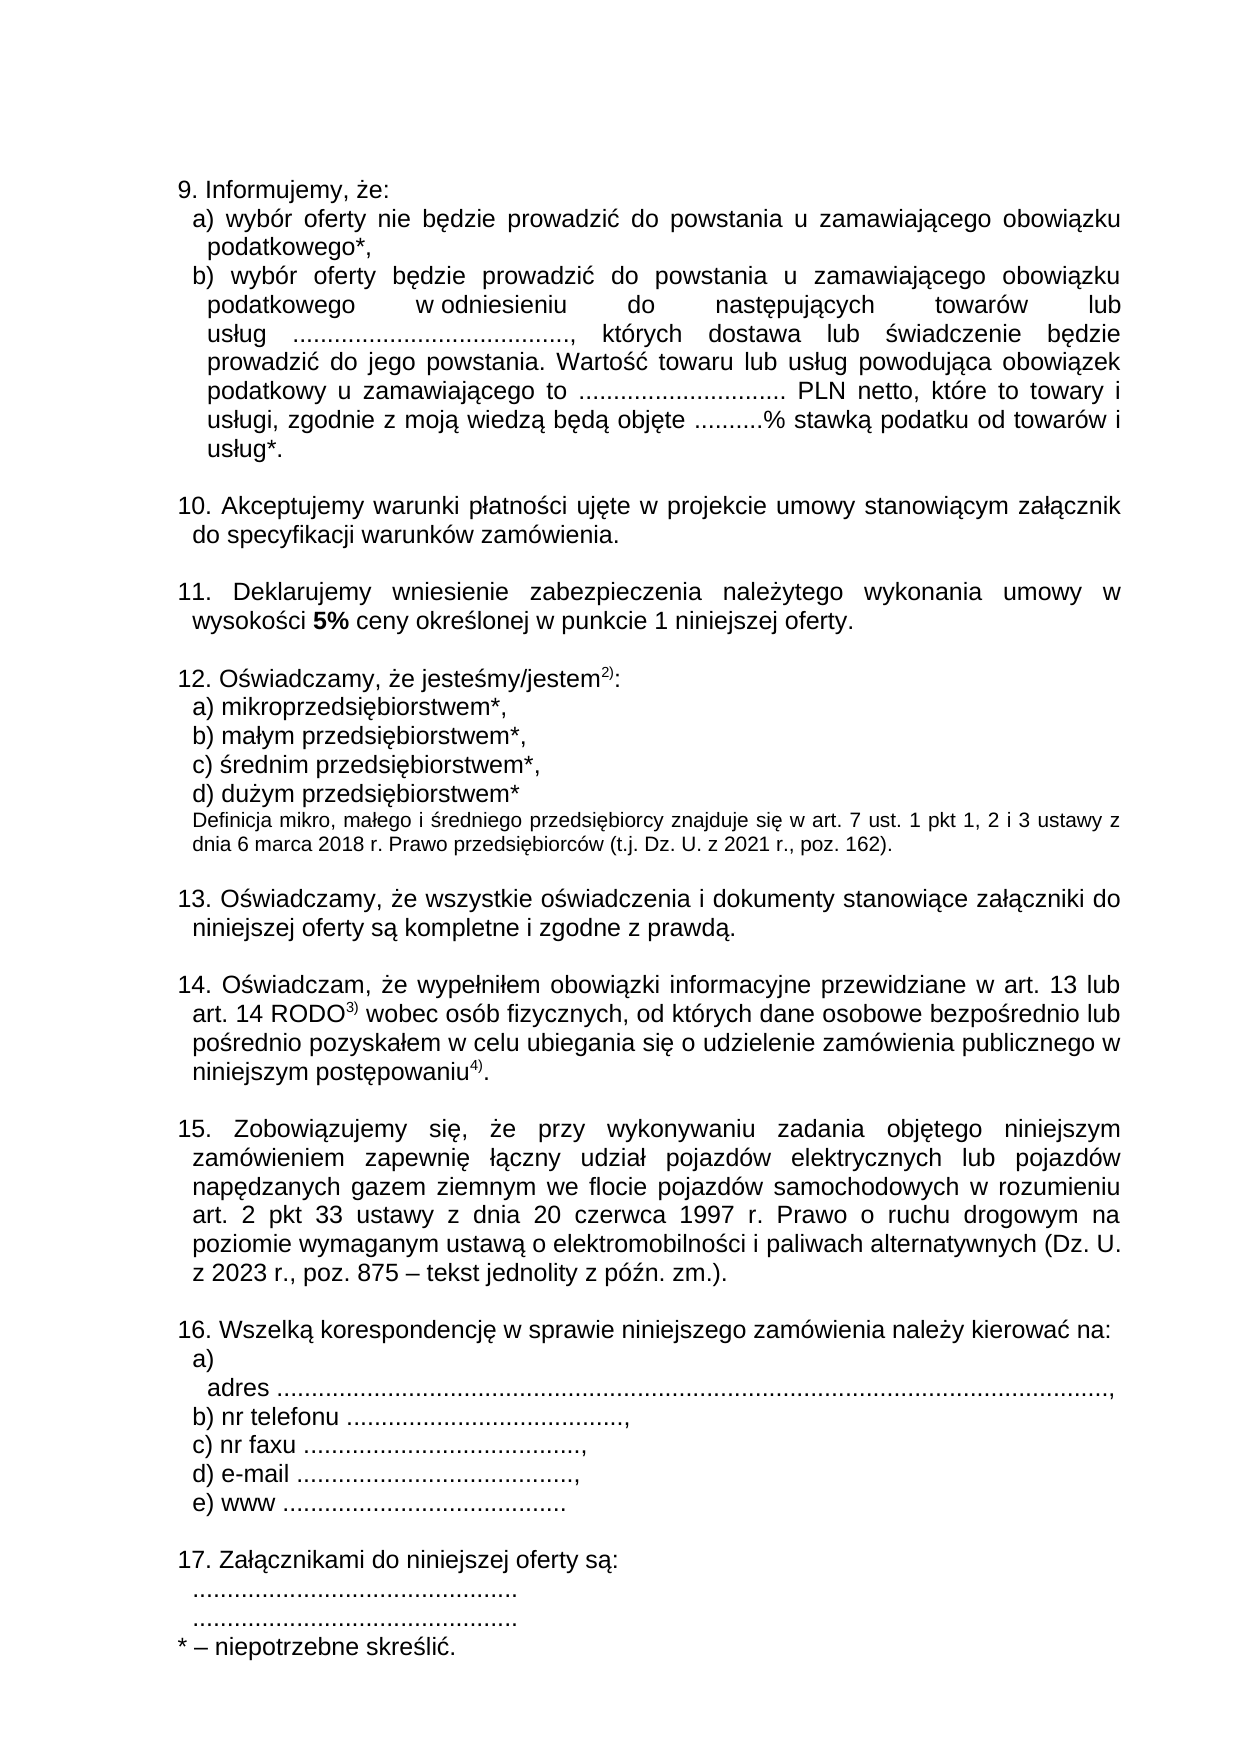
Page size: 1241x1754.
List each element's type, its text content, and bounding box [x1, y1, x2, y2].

text ............................................... [192, 1574, 1122, 1603]
text a) adres ........................................................................................................................, [192, 1344, 1122, 1402]
text 12. Oświadczamy, że jesteśmy/jestem2): [177, 664, 1122, 692]
text 16. Wszelką korespondencję w sprawie niniejszego zamówienia należy kierować na: [177, 1315, 1122, 1344]
text d) e-mail ........................................, [192, 1459, 1122, 1488]
text 13. Oświadczamy, że wszystkie oświadczenia i dokumenty stanowiące załączniki do niniejszej oferty są kompletne i zgodne z prawdą. [177, 884, 1122, 942]
text a) wybór oferty nie będzie prowadzić do powstania u zamawiającego obowiązku podatkowego*, [192, 204, 1122, 261]
text c) nr faxu ........................................, [192, 1430, 1122, 1459]
text b) małym przedsiębiorstwem*, [192, 721, 1122, 750]
text 10. Akceptujemy warunki płatności ujęte w projekcie umowy stanowiącym załącznik do specyfikacji warunków zamówienia. [177, 491, 1122, 549]
text 17. Załącznikami do niniejszej oferty są: [177, 1545, 1122, 1574]
text b) nr telefonu ........................................, [192, 1402, 1122, 1430]
text 15. Zobowiązujemy się, że przy wykonywaniu zadania objętego niniejszym zamówieniem zapewnię łączny udział pojazdów elektrycznych lub pojazdów napędzanych gazem ziemnym we flocie pojazdów samochodowych w rozumieniu art. 2 pkt 33 ustawy z dnia 20 czerwca 1997 r. Prawo o ruchu drogowym na poziomie wymaganym ustawą o elektromobilności i paliwach alternatywnych (Dz. U. z 2023 r., poz. 875 – tekst jednolity z późn. zm.). [177, 1114, 1122, 1287]
text ............................................... [192, 1603, 1122, 1632]
text d) dużym przedsiębiorstwem* [192, 779, 1122, 807]
text 14. Oświadczam, że wypełniłem obowiązki informacyjne przewidziane w art. 13 lub art. 14 RODO3) wobec osób fizycznych, od których dane osobowe bezpośrednio lub pośrednio pozyskałem w celu ubiegania się o udzielenie zamówienia publicznego w niniejszym postępowaniu4). [177, 970, 1122, 1085]
text Definicja mikro, małego i średniego przedsiębiorcy znajduje się w art. 7 ust. 1 pkt 1, 2 i 3 ustawy z dnia 6 marca 2018 r. Prawo przedsiębiorców (t.j. Dz. U. z 2021 r., poz. 162). [192, 807, 1122, 855]
text a) mikroprzedsiębiorstwem*, [192, 692, 1122, 721]
text e) www ......................................... [192, 1488, 1122, 1517]
text b) wybór oferty będzie prowadzić do powstania u zamawiającego obowiązku podatkowego w odniesieniu do następujących towarów lub usług ........................................, których dostawa lub świadczenie będzie prowadzić do jego powstania. Wartość towaru lub usług powodująca obowiązek podatkowy u zamawiającego to .............................. PLN netto, które to towary i usługi, zgodnie z moją wiedzą będą objęte ..........% stawką podatku od towarów i usług*. [192, 261, 1122, 462]
text 11. Deklarujemy wniesienie zabezpieczenia należytego wykonania umowy w wysokości 5% ceny określonej w punkcie 1 niniejszej oferty. [177, 577, 1122, 635]
text c) średnim przedsiębiorstwem*, [192, 750, 1122, 779]
text 9. Informujemy, że: [177, 175, 1122, 204]
text * – niepotrzebne skreślić. [177, 1632, 1122, 1660]
